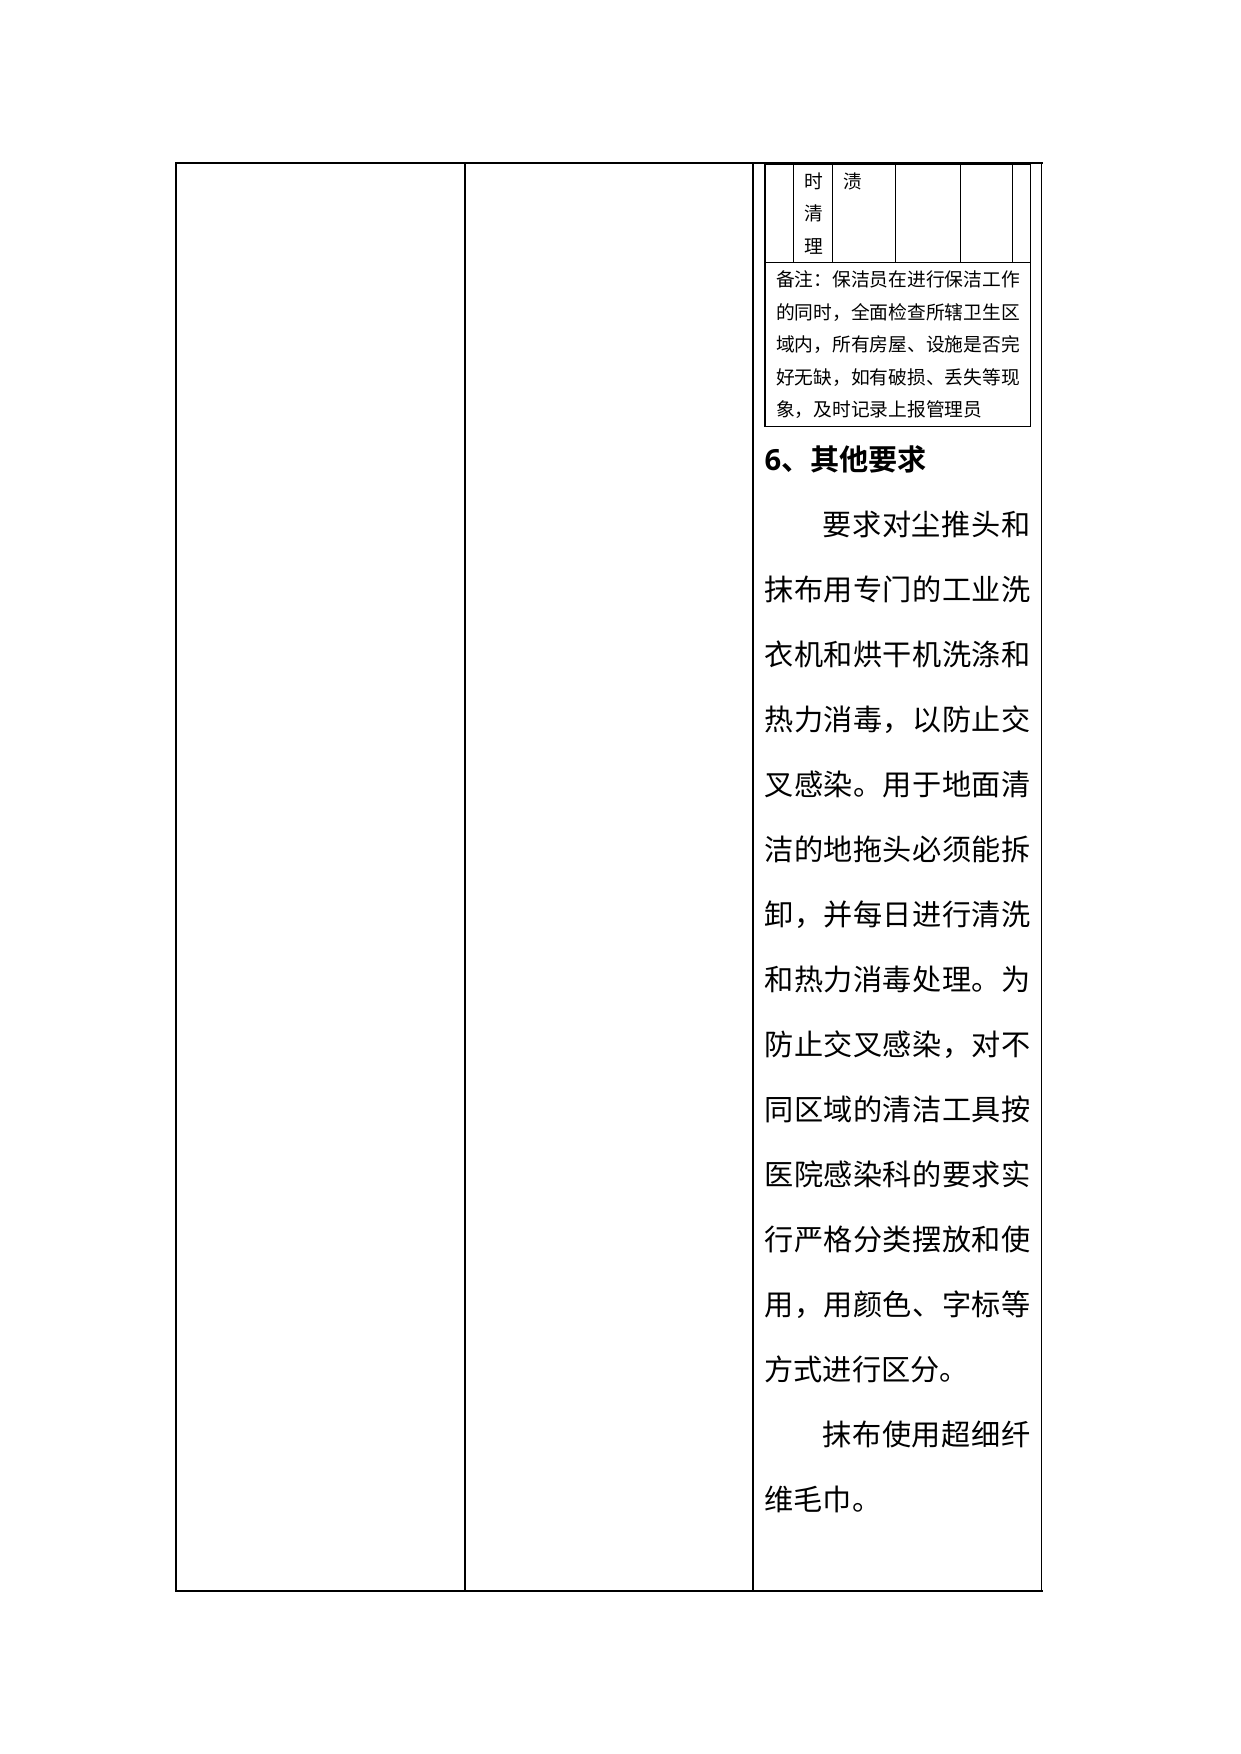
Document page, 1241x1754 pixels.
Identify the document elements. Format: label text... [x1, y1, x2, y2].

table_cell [754, 164, 1041, 1590]
table_cell [466, 164, 752, 1590]
table_cell 1 [177, 164, 464, 1590]
